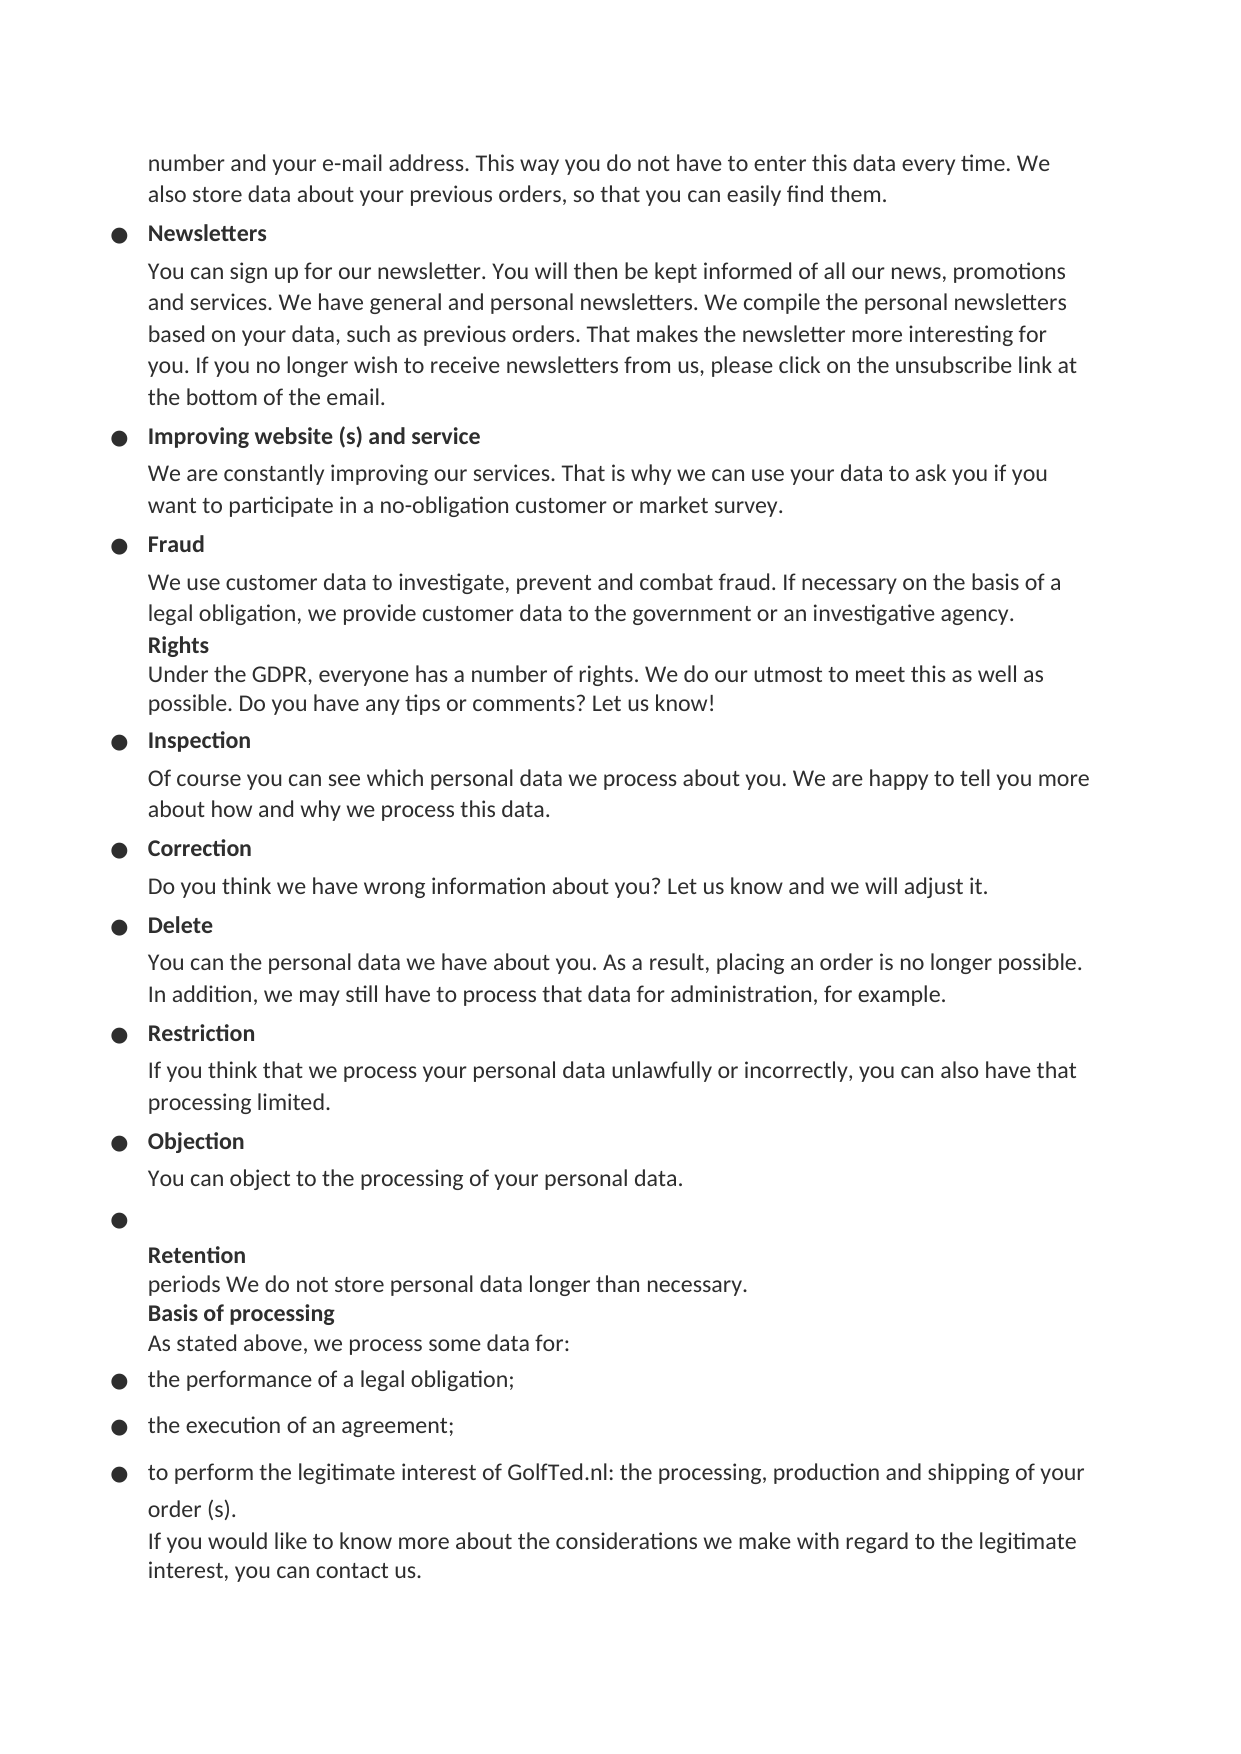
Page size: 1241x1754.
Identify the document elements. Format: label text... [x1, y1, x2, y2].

text If you would like to know more about the considerations we make with regard to the legitimate interest, you can contact us. [148, 1526, 1093, 1584]
list Restriction If you think that we process your personal data unlawfully or incorrectly, you can also have that processing limited. [110, 1010, 1093, 1116]
list Delete You can the personal data we have about you. As a result, placing an order is no longer possible. In addition, we may still have to process that data for administration, for example. [110, 902, 1093, 1008]
list Inspection Of course you can see which personal data we process about you. We are happy to tell you more about how and why we process this data. [110, 718, 1093, 823]
list Correction Do you think we have wrong information about you? Let us know and we will adjust it. [110, 826, 1093, 900]
list to perform the legitimate interest of GolfTed.nl: the processing, production and shipping of your order (s). [110, 1449, 1093, 1523]
list the performance of a legal obligation; [110, 1357, 1093, 1400]
list Improving website (s) and service We are constantly improving our services. That is why we can use your data to ask you if you want to participate in a no-obligation customer or market survey. [110, 413, 1093, 519]
text Basis of processing As stated above, we process some data for: [148, 1298, 1093, 1357]
list Newsletters You can sign up for our newsletter. You will then be kept informed of all our news, promotions and services. We have general and personal newsletters. We compile the personal newsletters based on your data, such as previous orders. That makes the newsletter more interesting for you. If you no longer wish to receive newsletters from us, please click on the unsubscribe link at the bottom of the email. [110, 211, 1093, 411]
list Objection You can object to the processing of your personal data. [110, 1118, 1093, 1193]
list Fraud We use customer data to investigate, prevent and combat fraud. If necessary on the basis of a legal obligation, we provide customer data to the government or an investigative agency. [110, 522, 1093, 627]
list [110, 148, 1093, 208]
text Rights Under the GDPR, everyone has a number of rights. We do our utmost to meet this as well as possible. Do you have any tips or comments? Let us know! [148, 630, 1093, 718]
text Retention periods We do not store personal data longer than necessary. [148, 1240, 1093, 1298]
list the execution of an agreement; [110, 1403, 1093, 1446]
